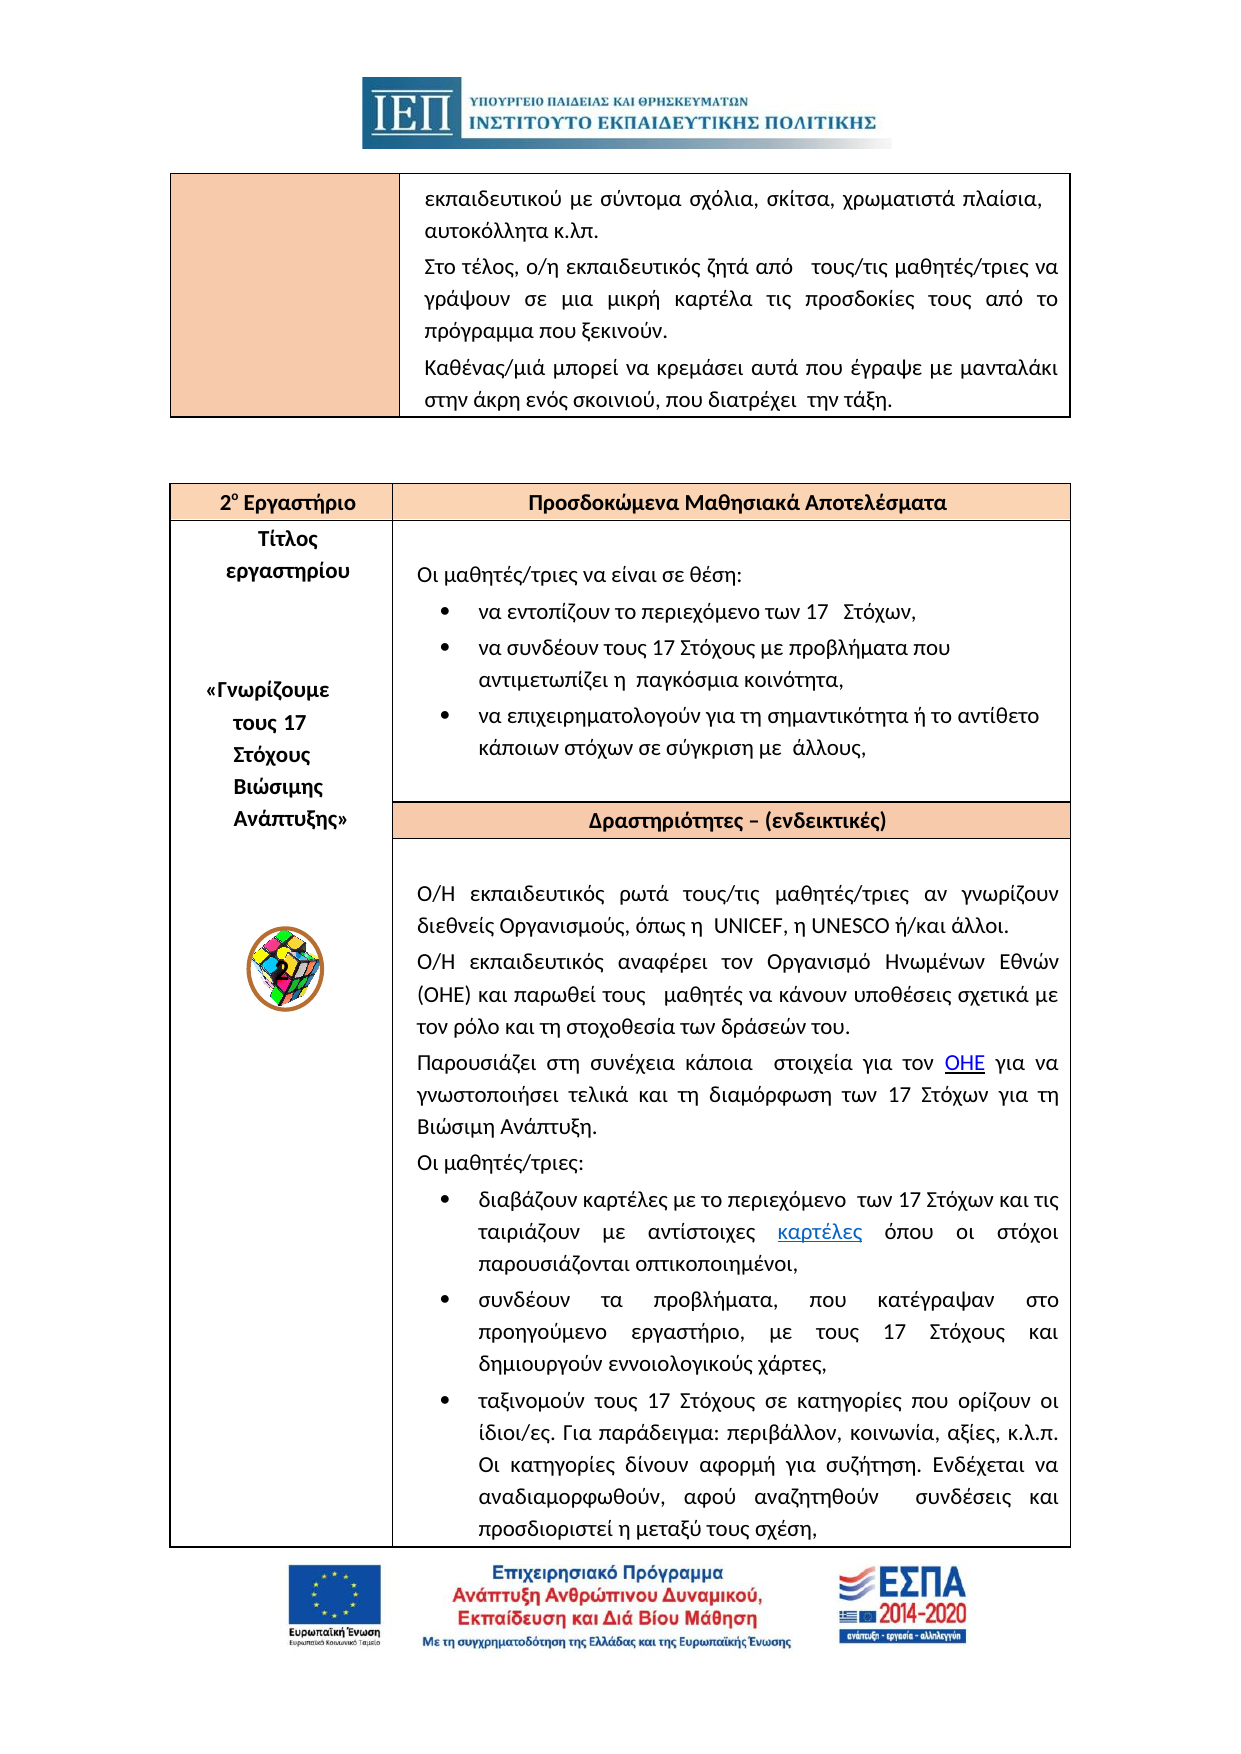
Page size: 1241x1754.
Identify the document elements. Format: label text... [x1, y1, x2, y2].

table_header Προσδοκώμενα Μαθησιακά Αποτελέσματα [393, 484, 1070, 519]
table_cell Οι μαθητές/τριες να είναι σε θέση: να εντοπίζουν το περιεχόμενο των 17 Στόχων, να συνδέουν τους 17 Στόχους με προβλήματα που αντιμετωπίζει η παγκόσμια κοινότητα, να επιχειρηματολογούν για τη σημαντικότητα ή το αντίθετο κάποιων στόχων σε σύγκριση με άλλους, [393, 521, 1070, 801]
picture [267, 1558, 987, 1656]
table_cell Δραστηριότητες – (ενδεικτικές) [393, 803, 1070, 838]
picture [251, 931, 319, 1007]
picture [362, 77, 892, 149]
table_cell Τίτλος εργαστηρίου «Γνωρίζουμε τους 17 Στόχους Βιώσιμης Ανάπτυξης» [171, 521, 392, 1546]
table_header 2ο Εργαστήριο [171, 484, 392, 519]
